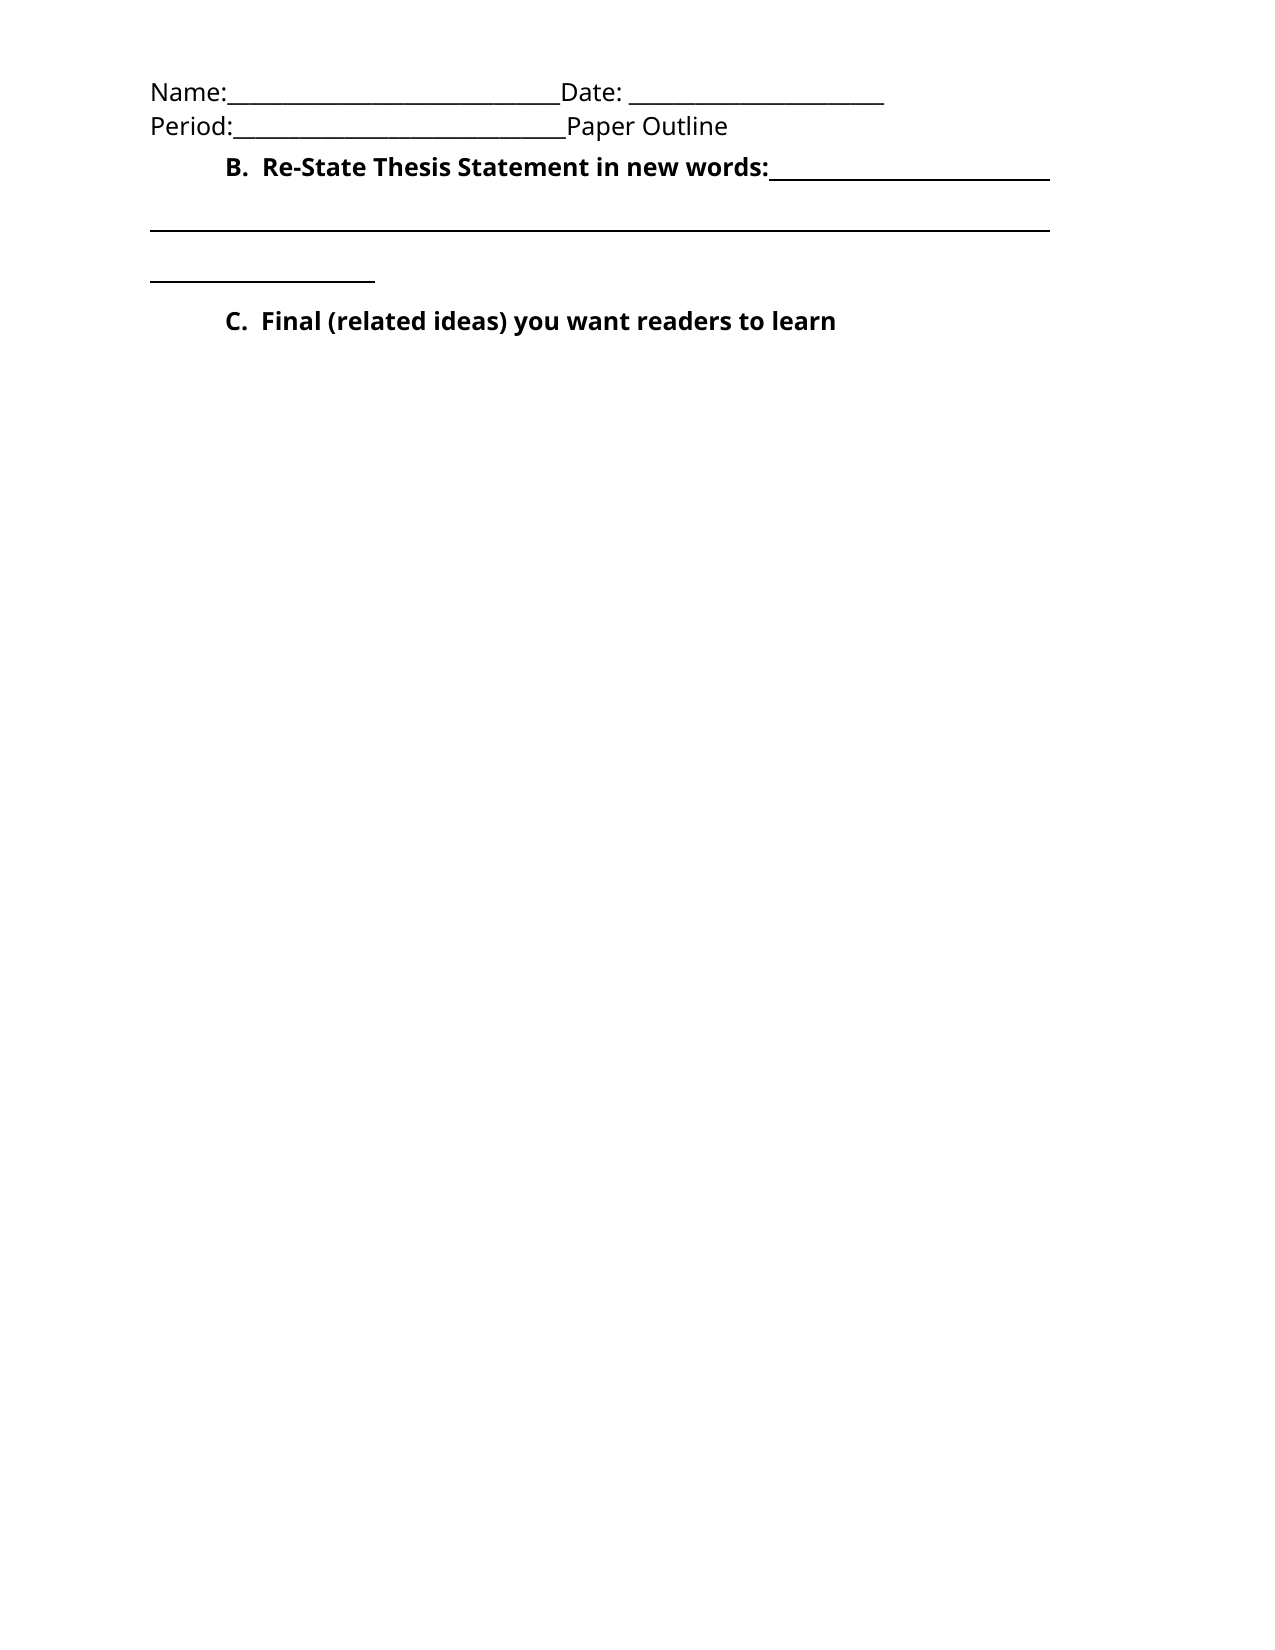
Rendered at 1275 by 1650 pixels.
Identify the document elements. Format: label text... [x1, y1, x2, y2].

text B. Re-State Thesis Statement in new words: [150, 150, 1125, 286]
text C. Final (related ideas) you want readers to learn [150, 303, 1125, 337]
